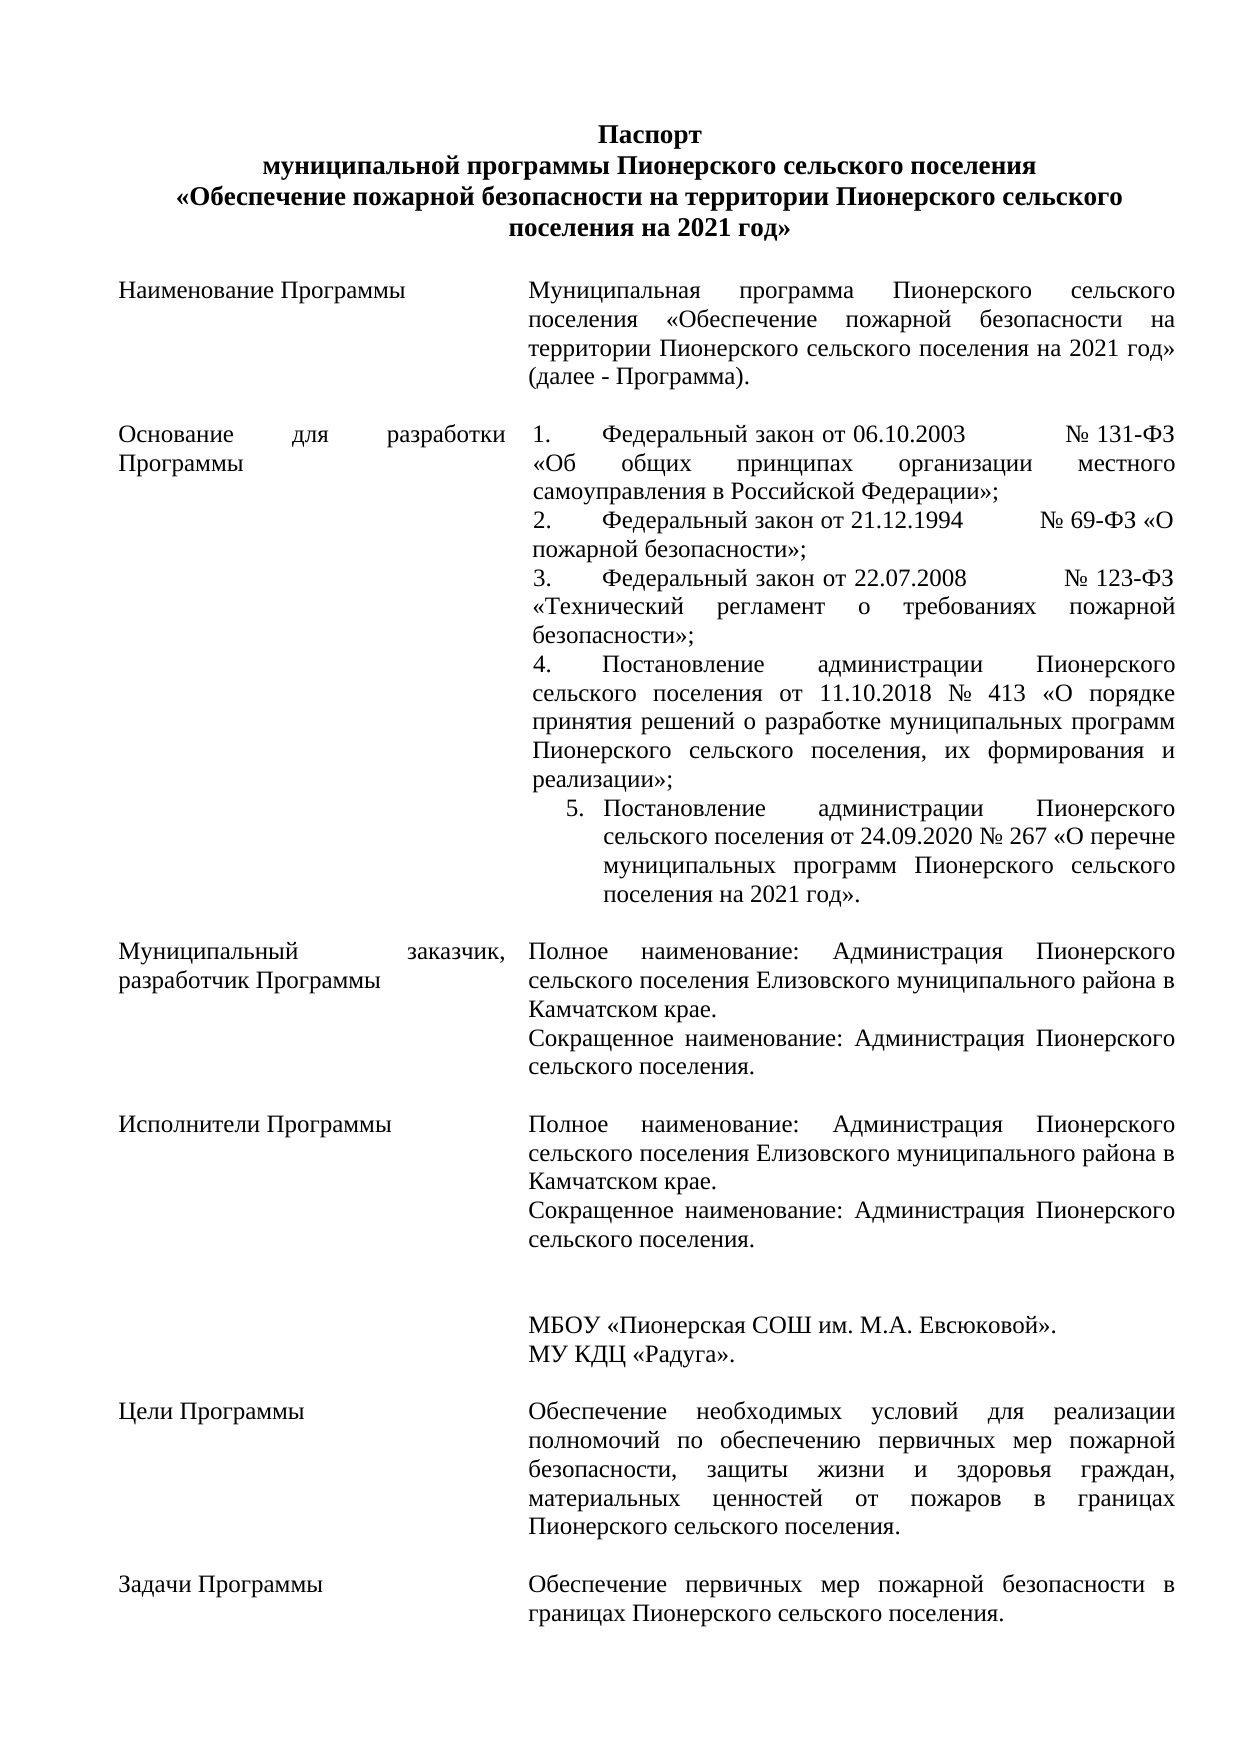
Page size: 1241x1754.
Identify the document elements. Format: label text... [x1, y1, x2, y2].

text «Обеспечение пожарной безопасности на территории Пионерского сельского поселения на 2021 год» [118, 180, 1181, 243]
table_cell Федеральный закон от 06.10.2003 № 131-ФЗ «Об общих принципах организации местного самоуправления в Российской Федерации»; Федеральный закон от 21.12.1994 № 69-ФЗ «О пожарной безопасности»; Федеральный закон от 22.07.2008 № 123-ФЗ «Технический регламент о требованиях пожарной безопасности»; Постановление администрации Пионерского сельского поселения от 11.10.2018 № 413 «О порядке принятия решений о разработке муниципальных программ Пионерского сельского поселения, их формирования и реализации»; Постановление администрации Пионерского сельского поселения от 24.09.2020 № 267 «О перечне муниципальных программ Пионерского сельского поселения на 2021 год». [517, 419, 1187, 936]
table_cell Цели Программы [107, 1396, 517, 1569]
table_cell Исполнители Программы [107, 1109, 517, 1396]
table_cell Полное наименование: Администрация Пионерского сельского поселения Елизовского муниципального района в Камчатском крае. Сокращенное наименование: Администрация Пионерского сельского поселения. МБОУ «Пионерская СОШ им. М.А. Евсюковой». МУ КДЦ «Радуга». [517, 1109, 1187, 1396]
text муниципальной программы Пионерского сельского поселения [118, 149, 1181, 180]
table_cell Обеспечение необходимых условий для реализации полномочий по обеспечению первичных мер пожарной безопасности, защиты жизни и здоровья граждан, материальных ценностей от пожаров в границах Пионерского сельского поселения. [517, 1396, 1187, 1569]
table_header Муниципальная программа Пионерского сельского поселения «Обеспечение пожарной безопасности на территории Пионерского сельского поселения на 2021 год» (далее - Программа). [517, 275, 1187, 419]
table_header Наименование Программы [107, 275, 517, 419]
table_cell Полное наименование: Администрация Пионерского сельского поселения Елизовского муниципального района в Камчатском крае. Сокращенное наименование: Администрация Пионерского сельского поселения. [517, 936, 1187, 1109]
text Паспорт [118, 118, 1181, 149]
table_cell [517, 1569, 1187, 1626]
table_cell Муниципальный заказчик, разработчик Программы [107, 936, 517, 1109]
table_cell Задачи Программы [107, 1569, 517, 1626]
table_cell Основание для разработки Программы [107, 419, 517, 936]
